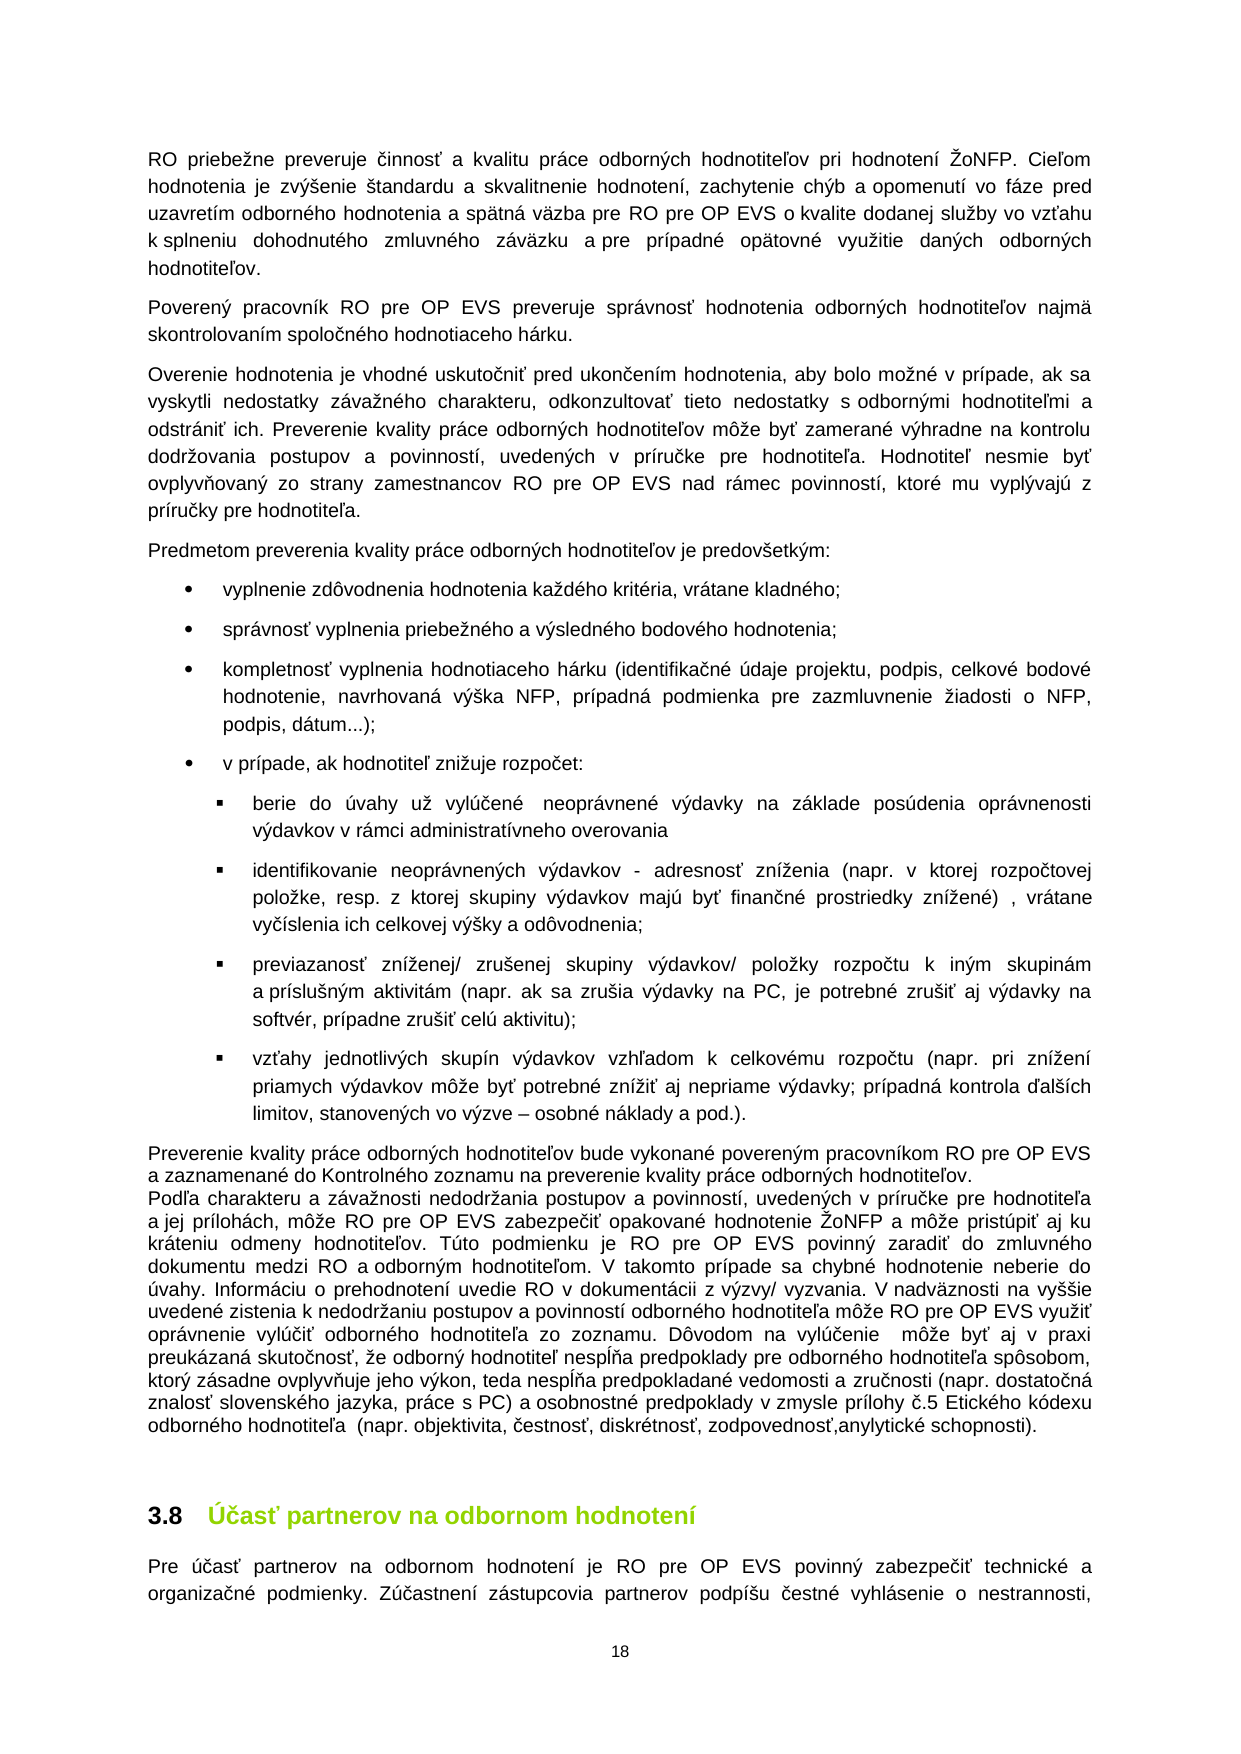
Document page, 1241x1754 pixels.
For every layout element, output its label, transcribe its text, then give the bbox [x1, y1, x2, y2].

text identifikovanie neoprávnených výdavkov - adresnosť zníženia (napr. v ktorej rozpočtovej položke, resp. z ktorej skupiny výdavkov majú byť finančné prostriedky znížené) , vrátane vyčíslenia ich celkovej výšky a odôvodnenia; [215, 859, 1092, 936]
text Podľa charakteru a závažnosti nedodržania postupov a povinností, uvedených v príručke pre hodnotiteľa a jej prílohách, môže RO pre OP EVS zabezpečiť opakované hodnotenie ŽoNFP a môže pristúpiť aj ku kráteniu odmeny hodnotiteľov. Túto podmienku je RO pre OP EVS povinný zaradiť do zmluvného dokumentu medzi RO a odborným hodnotiteľom. V takomto prípade sa chybné hodnotenie neberie do úvahy. Informáciu o prehodnotení uvedie RO v dokumentácii z výzvy/ vyzvania. V nadväznosti na vyššie uvedené zistenia k nedodržaniu postupov a povinností odborného hodnotiteľa môže RO pre OP EVS využiť oprávnenie vylúčiť odborného hodnotiteľa zo zoznamu. Dôvodom na vylúčenie môže byť aj v praxi preukázaná skutočnosť, že odborný hodnotiteľ nespĺňa predpoklady pre odborného hodnotiteľa spôsobom, ktorý zásadne ovplyvňuje jeho výkon, teda nespĺňa predpokladané vedomosti a zručnosti (napr. dostatočná znalosť slovenského jazyka, práce s PC) a osobnostné predpoklady v zmysle prílohy č.5 Etického kódexu odborného hodnotiteľa (napr. objektivita, čestnosť, diskrétnosť, zodpovednosť,anylytické schopnosti). [148, 1187, 1092, 1437]
list vyplnenie zdôvodnenia hodnotenia každého kritéria, vrátane kladného; [185, 578, 1092, 601]
subtitle Účasť partnerov na odbornom hodnotení [148, 1501, 1092, 1530]
text Poverený pracovník RO pre OP EVS preveruje správnosť hodnotenia odborných hodnotiteľov najmä skontrolovaním spoločného hodnotiaceho hárku. [148, 296, 1092, 346]
text vzťahy jednotlivých skupín výdavkov vzhľadom k celkovému rozpočtu (napr. pri znížení priamych výdavkov môže byť potrebné znížiť aj nepriame výdavky; prípadná kontrola ďalších limitov, stanovených vo výzve – osobné náklady a pod.). [215, 1047, 1092, 1124]
text RO priebežne preveruje činnosť a kvalitu práce odborných hodnotiteľov pri hodnotení ŽoNFP. Cieľom hodnotenia je zvýšenie štandardu a skvalitnenie hodnotení, zachytenie chýb a opomenutí vo fáze pred uzavretím odborného hodnotenia a spätná väzba pre RO pre OP EVS o kvalite dodanej služby vo vzťahu k splneniu dohodnutého zmluvného záväzku a pre prípadné opätovné využitie daných odborných hodnotiteľov. [148, 148, 1092, 279]
text Overenie hodnotenia je vhodné uskutočniť pred ukončením hodnotenia, aby bolo možné v prípade, ak sa vyskytli nedostatky závažného charakteru, odkonzultovať tieto nedostatky s odbornými hodnotiteľmi a odstrániť ich. Preverenie kvality práce odborných hodnotiteľov môže byť zamerané výhradne na kontrolu dodržovania postupov a povinností, uvedených v príručke pre hodnotiteľa. Hodnotiteľ nesmie byť ovplyvňovaný zo strany zamestnancov RO pre OP EVS nad rámec povinností, ktoré mu vyplývajú z príručky pre hodnotiteľa. [148, 363, 1092, 522]
list správnosť vyplnenia priebežného a výsledného bodového hodnotenia; [185, 618, 1092, 641]
list kompletnosť vyplnenia hodnotiaceho hárku (identifikačné údaje projektu, podpis, celkové bodové hodnotenie, navrhovaná výška NFP, prípadná podmienka pre zazmluvnenie žiadosti o NFP, podpis, dátum...); [185, 658, 1092, 735]
text Preverenie kvality práce odborných hodnotiteľov bude vykonané povereným pracovníkom RO pre OP EVS a zaznamenané do Kontrolného zoznamu na preverenie kvality práce odborných hodnotiteľov. [148, 1141, 1092, 1187]
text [148, 1555, 1092, 1605]
text Predmetom preverenia kvality práce odborných hodnotiteľov je predovšetkým: [148, 539, 1092, 561]
text berie do úvahy už vylúčené neoprávnené výdavky na základe posúdenia oprávnenosti výdavkov v rámci administratívneho overovania [215, 792, 1092, 842]
list v prípade, ak hodnotiteľ znižuje rozpočet: [186, 752, 1092, 775]
text previazanosť zníženej/ zrušenej skupiny výdavkov/ položky rozpočtu k iným skupinám a príslušným aktivitám (napr. ak sa zrušia výdavky na PC, je potrebné zrušiť aj výdavky na softvér, prípadne zrušiť celú aktivitu); [215, 953, 1092, 1030]
